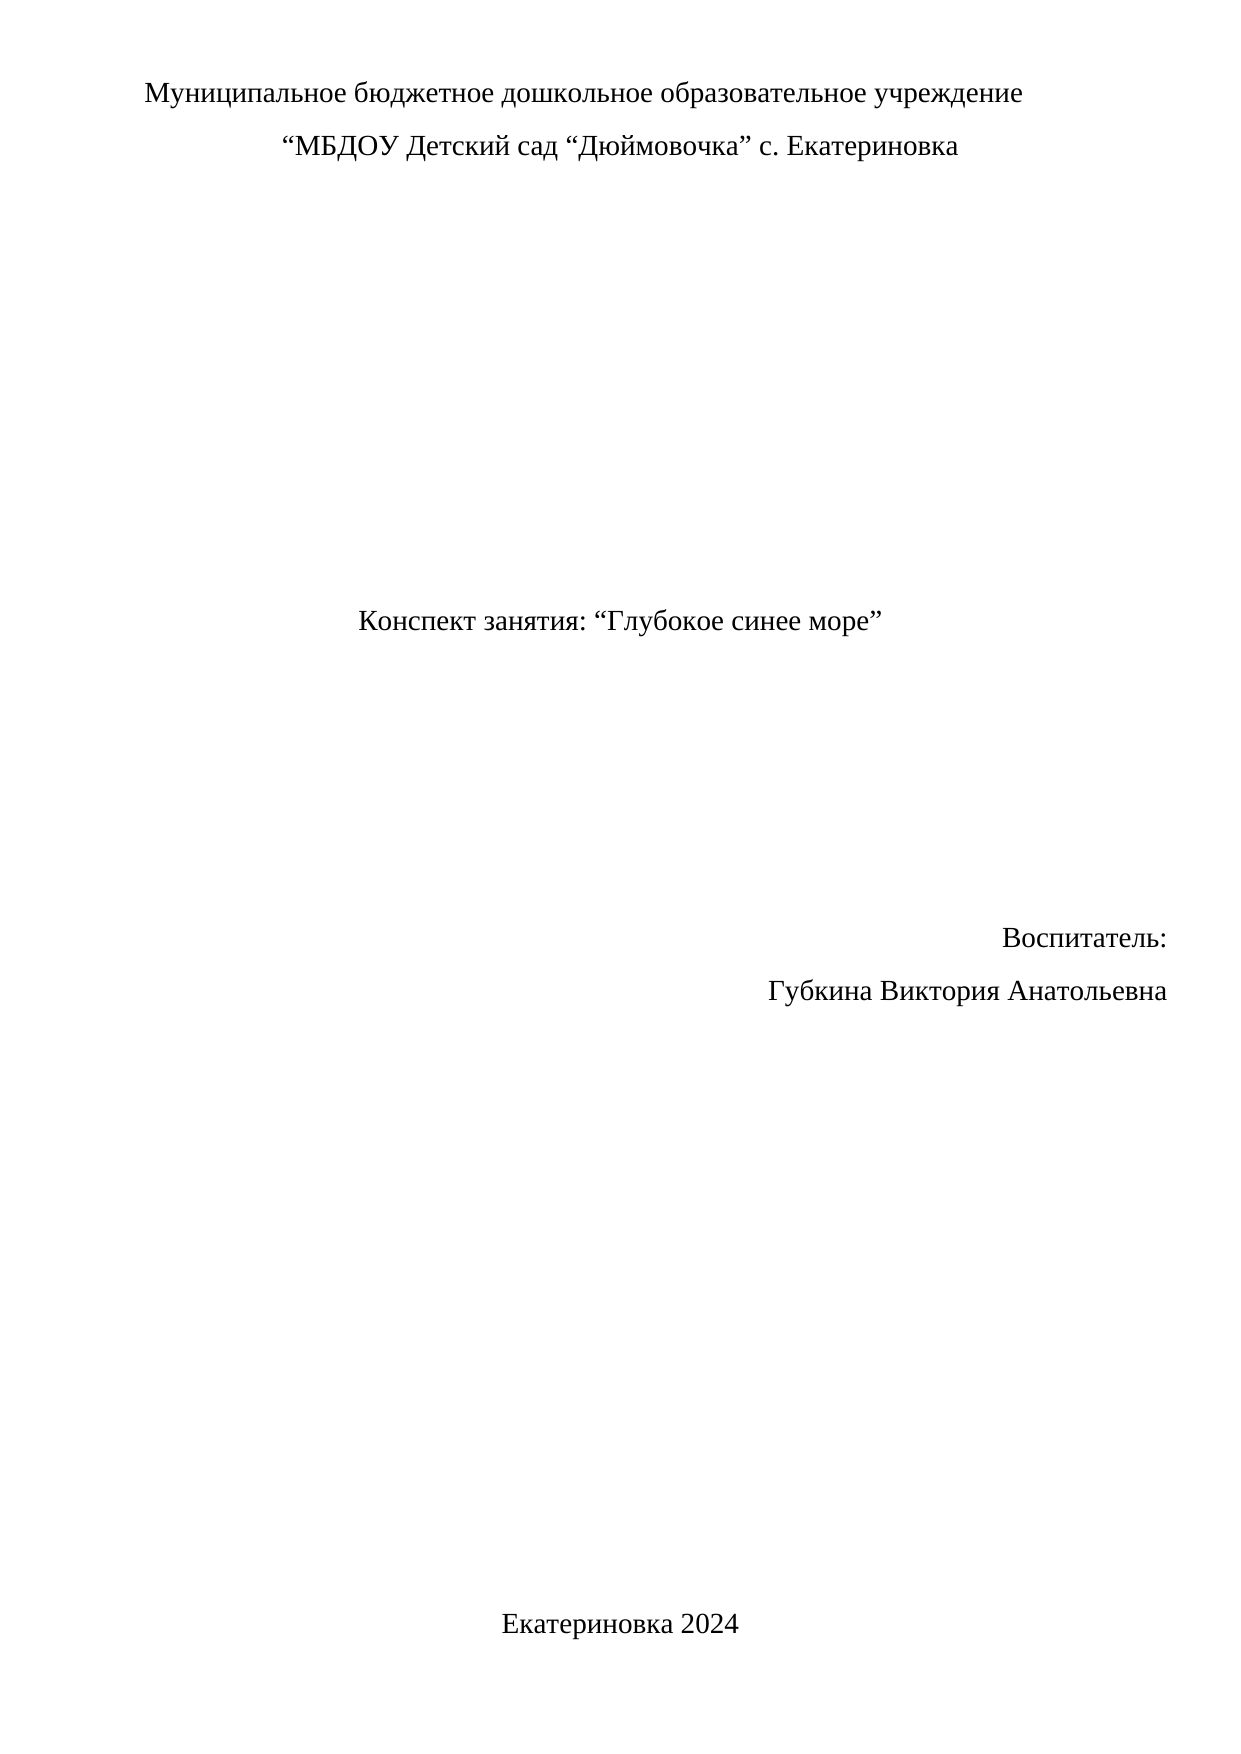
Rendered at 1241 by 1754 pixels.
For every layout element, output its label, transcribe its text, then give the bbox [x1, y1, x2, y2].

text Губкина Виктория Анатольевна [73, 973, 1167, 1006]
text “МБДОУ Детский сад “Дюймовочка” с. Екатериновка [73, 128, 1167, 161]
text Муниципальное бюджетное дошкольное образовательное учреждение [0, 75, 1167, 108]
text Воспитатель: [73, 920, 1167, 953]
text Екатериновка 2024 [73, 1607, 1167, 1640]
text Конспект занятия: “Глубокое синее море” [73, 603, 1167, 637]
